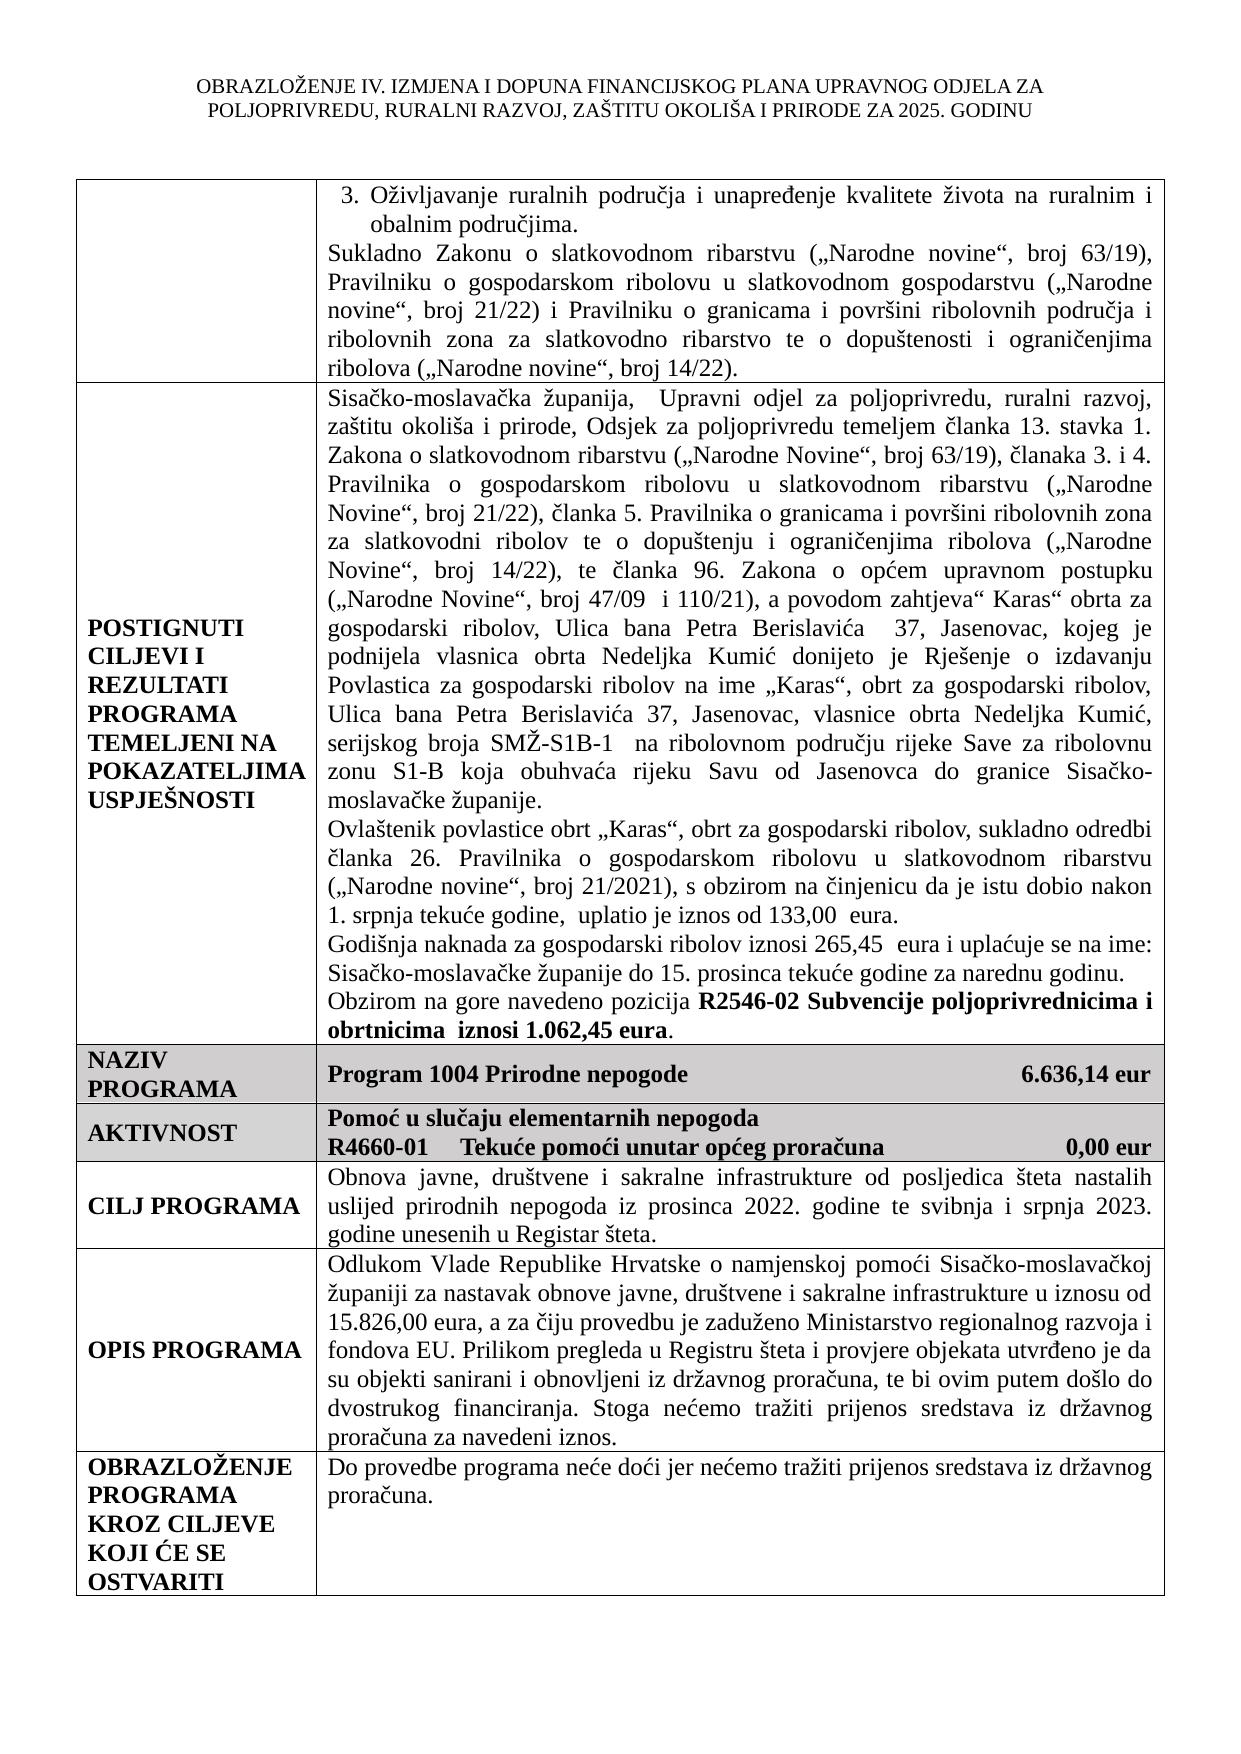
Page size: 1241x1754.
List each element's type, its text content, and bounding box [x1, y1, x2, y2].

table_cell CILJ PROGRAMA [77, 1162, 316, 1248]
table_cell Pomoć u slučaju elementarnih nepogoda R4660-01 Tekuće pomoći unutar općeg proračuna 0,00 eur [317, 1104, 1164, 1161]
table_cell Odlukom Vlade Republike Hrvatske o namjenskoj pomoći Sisačko-moslavačkoj županiji za nastavak obnove javne, društvene i sakralne infrastrukture u iznosu od 15.826,00 eura, a za čiju provedbu je zaduženo Ministarstvo regionalnog razvoja i fondova EU. Prilikom pregleda u Registru šteta i provjere objekata utvrđeno je da su objekti sanirani i obnovljeni iz državnog proračuna, te bi ovim putem došlo do dvostrukog financiranja. Stoga nećemo tražiti prijenos sredstava iz državnog proračuna za navedeni iznos. [317, 1249, 1164, 1451]
table_cell Program 1004 Prirodne nepogode 6.636,14 eur [317, 1045, 1164, 1102]
table_cell Sisačko-moslavačka županija, Upravni odjel za poljoprivredu, ruralni razvoj, zaštitu okoliša i prirode, Odsjek za poljoprivredu temeljem članka 13. stavka 1. Zakona o slatkovodnom ribarstvu („Narodne Novine“, broj 63/19), članaka 3. i 4. Pravilnika o gospodarskom ribolovu u slatkovodnom ribarstvu („Narodne Novine“, broj 21/22), članka 5. Pravilnika o granicama i površini ribolovnih zona za slatkovodni ribolov te o dopuštenju i ograničenjima ribolova („Narodne Novine“, broj 14/22), te članka 96. Zakona o općem upravnom postupku („Narodne Novine“, broj 47/09 i 110/21), a povodom zahtjeva“ Karas“ obrta za gospodarski ribolov, Ulica bana Petra Berislavića 37, Jasenovac, kojeg je podnijela vlasnica obrta Nedeljka Kumić donijeto je Rješenje o izdavanju Povlastica za gospodarski ribolov na ime „Karas“, obrt za gospodarski ribolov, Ulica bana Petra Berislavića 37, Jasenovac, vlasnice obrta Nedeljka Kumić, serijskog broja SMŽ-S1B-1 na ribolovnom području rijeke Save za ribolovnu zonu S1-B koja obuhvaća rijeku Savu od Jasenovca do granice Sisačko-moslavačke županije. Ovlaštenik povlastice obrt „Karas“, obrt za gospodarski ribolov, sukladno odredbi članka 26. Pravilnika o gospodarskom ribolovu u slatkovodnom ribarstvu („Narodne novine“, broj 21/2021), s obzirom na činjenicu da je istu dobio nakon 1. srpnja tekuće godine, uplatio je iznos od 133,00 eura. Godišnja naknada za gospodarski ribolov iznosi 265,45 eura i uplaćuje se na ime: Sisačko-moslavačke županije do 15. prosinca tekuće godine za narednu godinu. Obzirom na gore navedeno pozicija R2546-02 Subvencije poljoprivrednicima i obrtnicima iznosi 1.062,45 eura. [317, 383, 1164, 1044]
table_cell OPIS PROGRAMA [77, 1249, 316, 1451]
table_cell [77, 180, 316, 382]
table_cell AKTIVNOST [77, 1104, 316, 1161]
table_cell NAZIV PROGRAMA [77, 1045, 316, 1102]
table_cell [317, 1452, 1164, 1595]
table_cell Obnova javne, društvene i sakralne infrastrukture od posljedica šteta nastalih uslijed prirodnih nepogoda iz prosinca 2022. godine te svibnja i srpnja 2023. godine unesenih u Registar šteta. [317, 1162, 1164, 1248]
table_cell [77, 1452, 316, 1595]
table_cell POSTIGNUTI CILJEVI I REZULTATI PROGRAMA TEMELJENI NA POKAZATELJIMA USPJEŠNOSTI [77, 383, 316, 1044]
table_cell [317, 180, 1164, 382]
